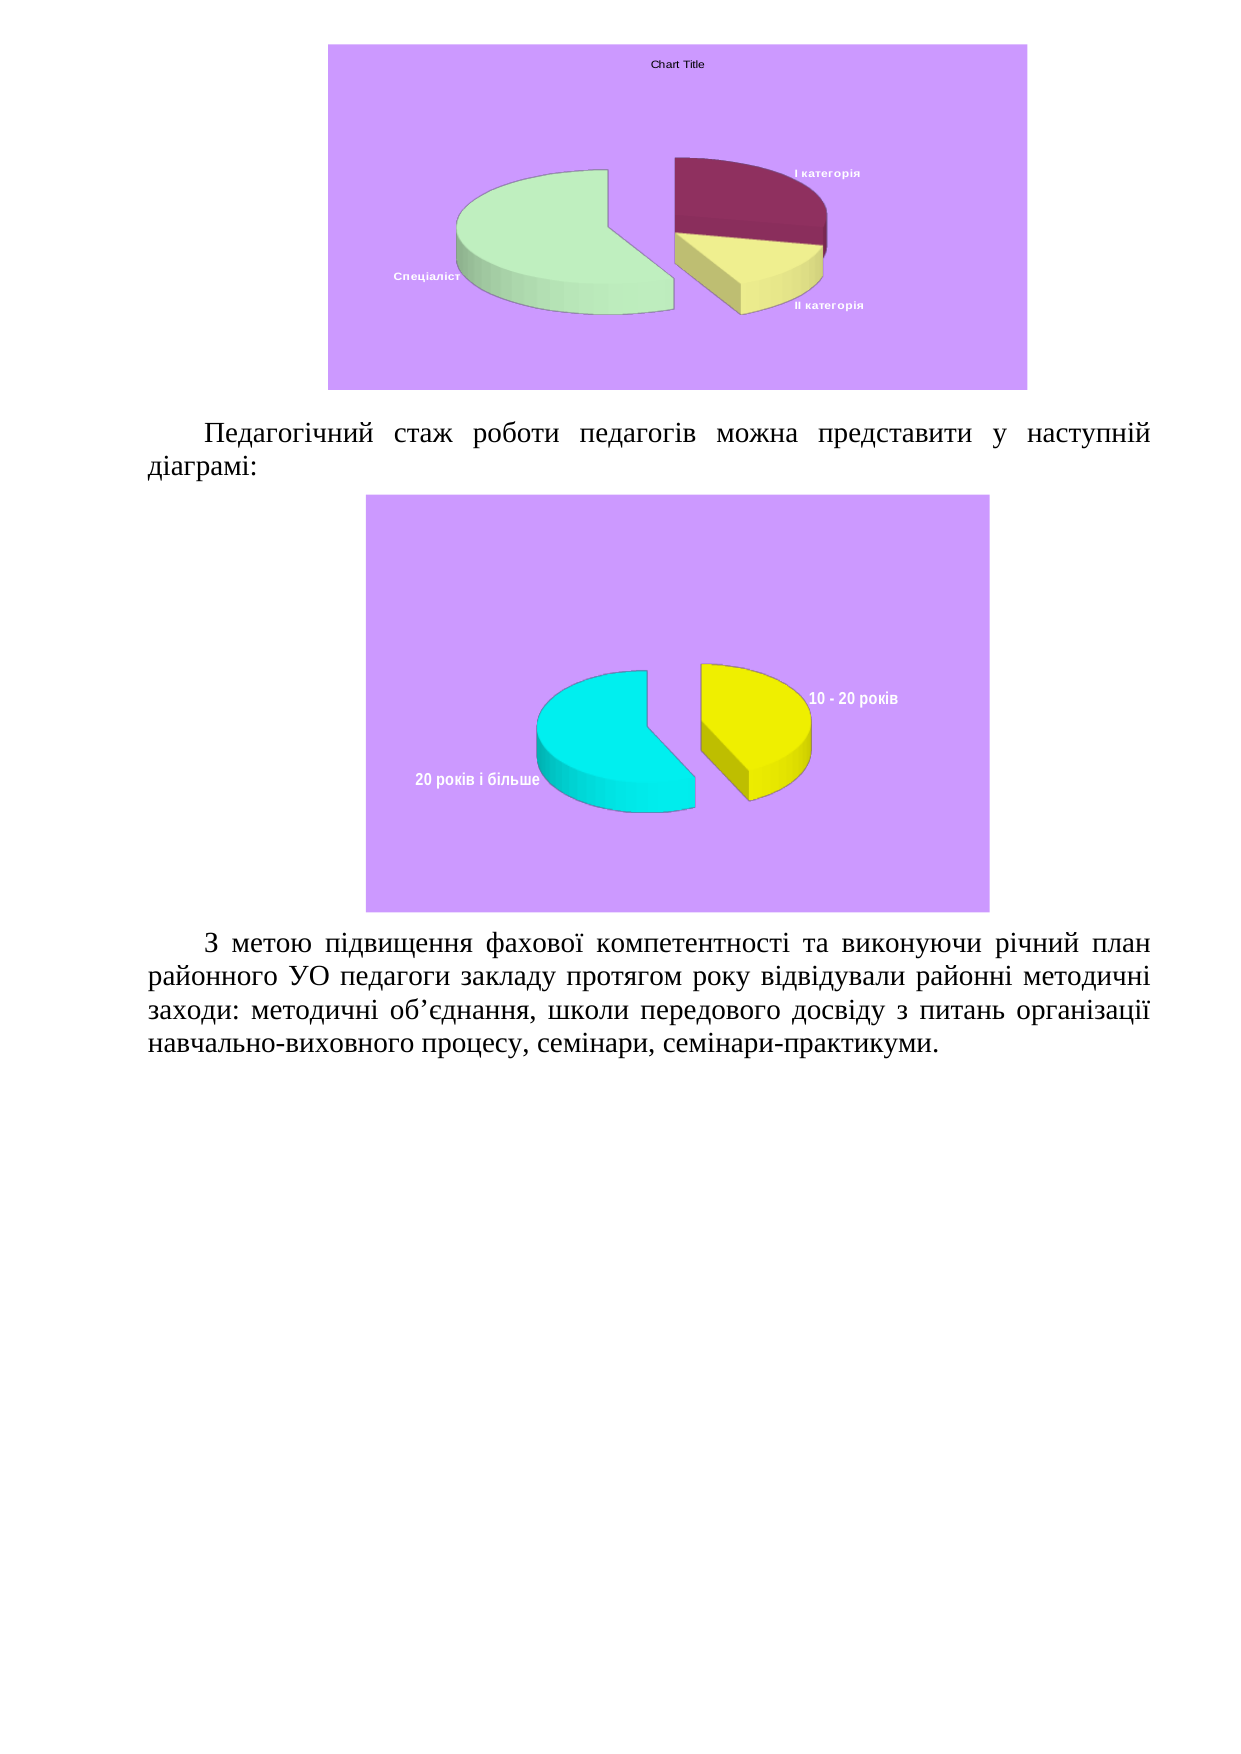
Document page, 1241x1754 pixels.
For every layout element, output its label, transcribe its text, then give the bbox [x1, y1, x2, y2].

text З метою підвищення фахової компетентності та виконуючи річний план районного УО педагоги закладу протягом року відвідували районні методичні заходи: методичні об’єднання, школи передового досвіду з питань організації навчально-виховного процесу, семінари, семінари-практикуми. [148, 925, 1152, 1059]
text Педагогічний стаж роботи педагогів можна представити у наступній діаграмі: [148, 415, 1152, 482]
